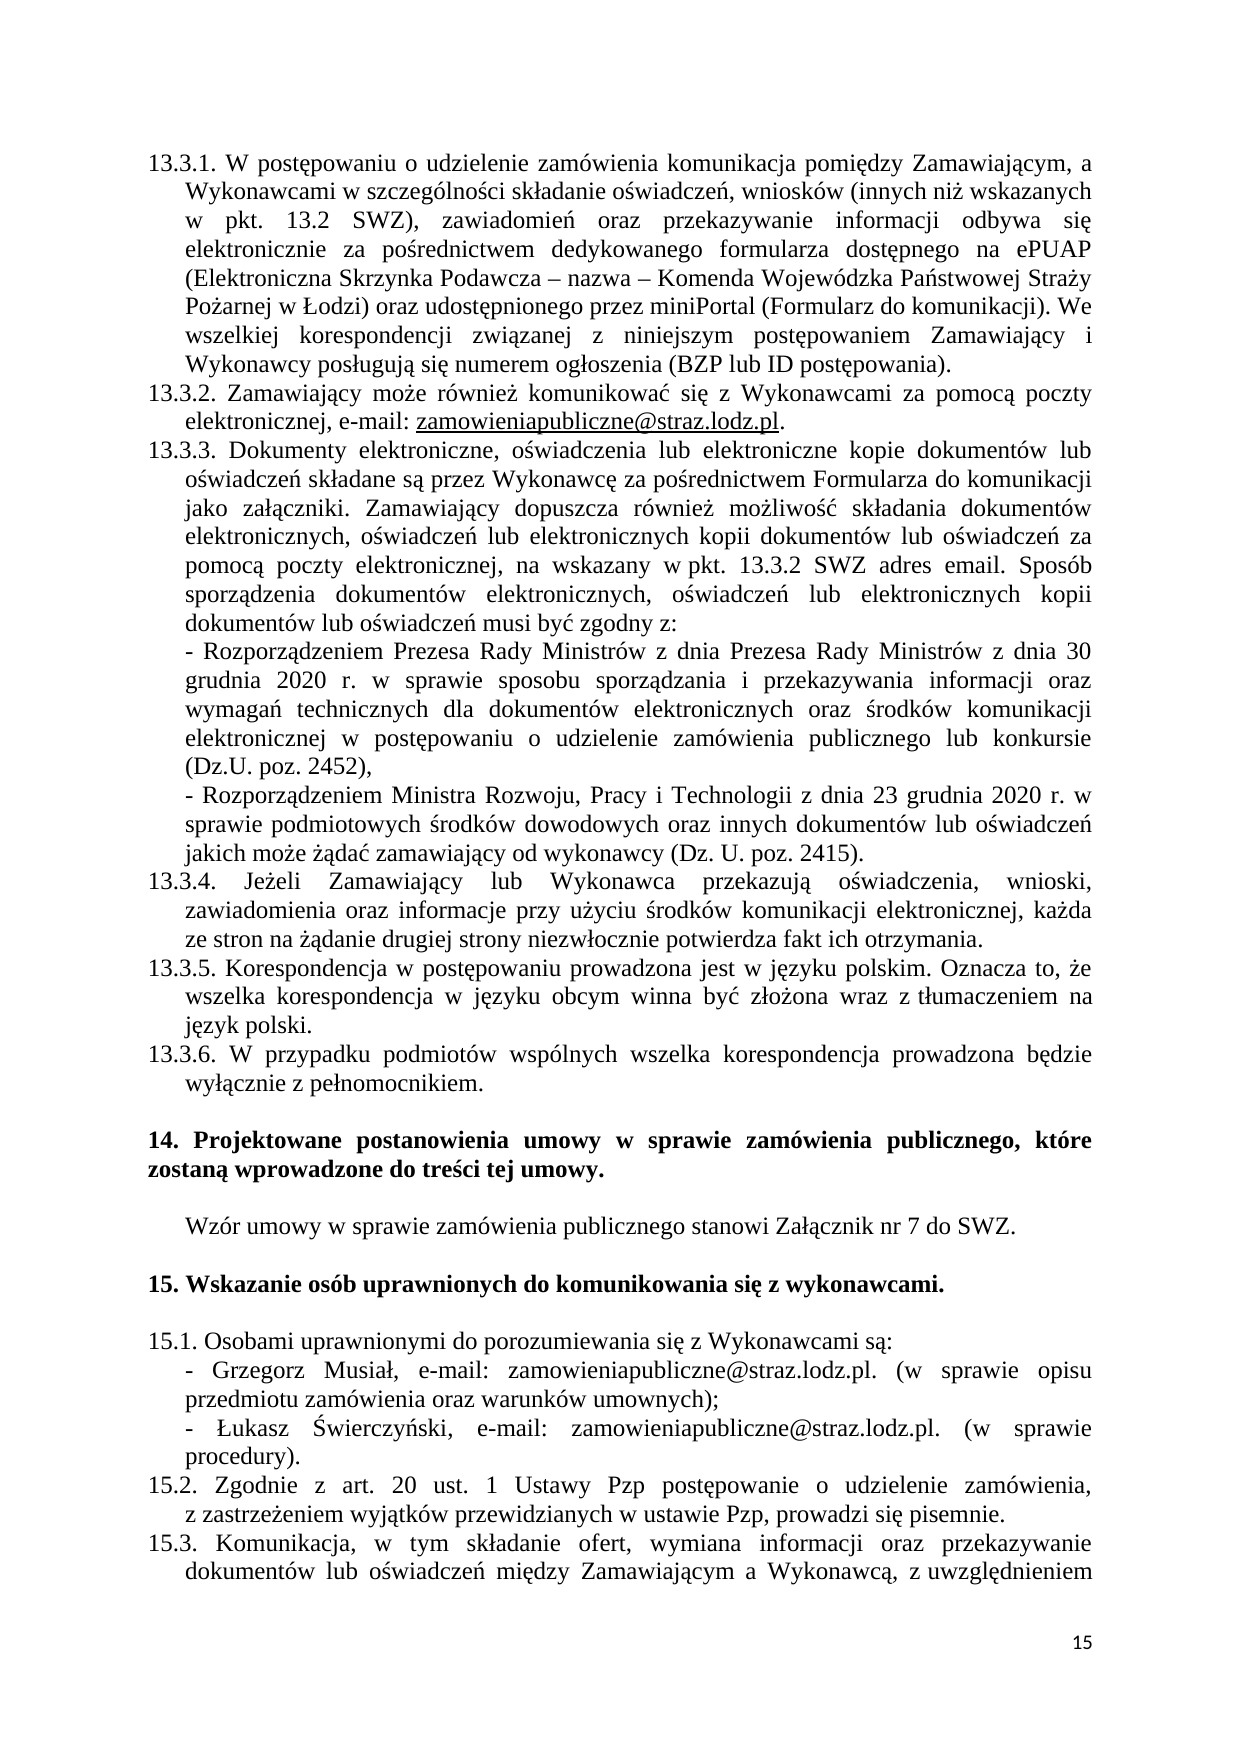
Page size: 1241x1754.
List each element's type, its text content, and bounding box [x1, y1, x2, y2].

text 13.3.3. Dokumenty elektroniczne, oświadczenia lub elektroniczne kopie dokumentów lub oświadczeń składane są przez Wykonawcę za pośrednictwem Formularza do komunikacji jako załączniki. Zamawiający dopuszcza również możliwość składania dokumentów elektronicznych, oświadczeń lub elektronicznych kopii dokumentów lub oświadczeń za pomocą poczty elektronicznej, na wskazany w pkt. 13.3.2 SWZ adres email. Sposób sporządzenia dokumentów elektronicznych, oświadczeń lub elektronicznych kopii dokumentów lub oświadczeń musi być zgodny z: [148, 435, 1093, 636]
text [148, 1528, 1093, 1585]
text 15.2. Zgodnie z art. 20 ust. 1 Ustawy Pzp postępowanie o udzielenie zamówienia, z zastrzeżeniem wyjątków przewidzianych w ustawie Pzp, prowadzi się pisemnie. [148, 1470, 1093, 1528]
text - Łukasz Świerczyński, e-mail: zamowieniapubliczne@straz.lodz.pl. (w sprawie procedury). [185, 1413, 1093, 1470]
text 15.1. Osobami uprawnionymi do porozumiewania się z Wykonawcami są: [148, 1326, 1093, 1355]
text 14. Projektowane postanowienia umowy w sprawie zamówienia publicznego, które zostaną wprowadzone do treści tej umowy. [148, 1125, 1093, 1183]
text 13.3.2. Zamawiający może również komunikować się z Wykonawcami za pomocą poczty elektronicznej, e-mail: zamowieniapubliczne@straz.lodz.pl. [148, 378, 1093, 435]
text 15. Wskazanie osób uprawnionych do komunikowania się z wykonawcami. [148, 1269, 1093, 1298]
text Wzór umowy w sprawie zamówienia publicznego stanowi Załącznik nr 7 do SWZ. [185, 1211, 1093, 1240]
text - Grzegorz Musiał, e-mail: zamowieniapubliczne@straz.lodz.pl. (w sprawie opisu przedmiotu zamówienia oraz warunków umownych); [185, 1355, 1093, 1413]
text 13.3.4. Jeżeli Zamawiający lub Wykonawca przekazują oświadczenia, wnioski, zawiadomienia oraz informacje przy użyciu środków komunikacji elektronicznej, każda ze stron na żądanie drugiej strony niezwłocznie potwierdza fakt ich otrzymania. [148, 866, 1093, 953]
text - Rozporządzeniem Prezesa Rady Ministrów z dnia Prezesa Rady Ministrów z dnia 30 grudnia 2020 r. w sprawie sposobu sporządzania i przekazywania informacji oraz wymagań technicznych dla dokumentów elektronicznych oraz środków komunikacji elektronicznej w postępowaniu o udzielenie zamówienia publicznego lub konkursie (Dz.U. poz. 2452), [185, 636, 1093, 780]
text 13.3.5. Korespondencja w postępowaniu prowadzona jest w języku polskim. Oznacza to, że wszelka korespondencja w języku obcym winna być złożona wraz z tłumaczeniem na język polski. [148, 953, 1093, 1039]
text 13.3.6. W przypadku podmiotów wspólnych wszelka korespondencja prowadzona będzie wyłącznie z pełnomocnikiem. [148, 1039, 1093, 1096]
text 13.3.1. W postępowaniu o udzielenie zamówienia komunikacja pomiędzy Zamawiającym, a Wykonawcami w szczególności składanie oświadczeń, wniosków (innych niż wskazanych w pkt. 13.2 SWZ), zawiadomień oraz przekazywanie informacji odbywa się elektronicznie za pośrednictwem dedykowanego formularza dostępnego na ePUAP (Elektroniczna Skrzynka Podawcza – nazwa – Komenda Wojewódzka Państwowej Straży Pożarnej w Łodzi) oraz udostępnionego przez miniPortal (Formularz do komunikacji). We wszelkiej korespondencji związanej z niniejszym postępowaniem Zamawiający i Wykonawcy posługują się numerem ogłoszenia (BZP lub ID postępowania). [148, 148, 1093, 378]
text - Rozporządzeniem Ministra Rozwoju, Pracy i Technologii z dnia 23 grudnia 2020 r. w sprawie podmiotowych środków dowodowych oraz innych dokumentów lub oświadczeń jakich może żądać zamawiający od wykonawcy (Dz. U. poz. 2415). [185, 780, 1093, 866]
